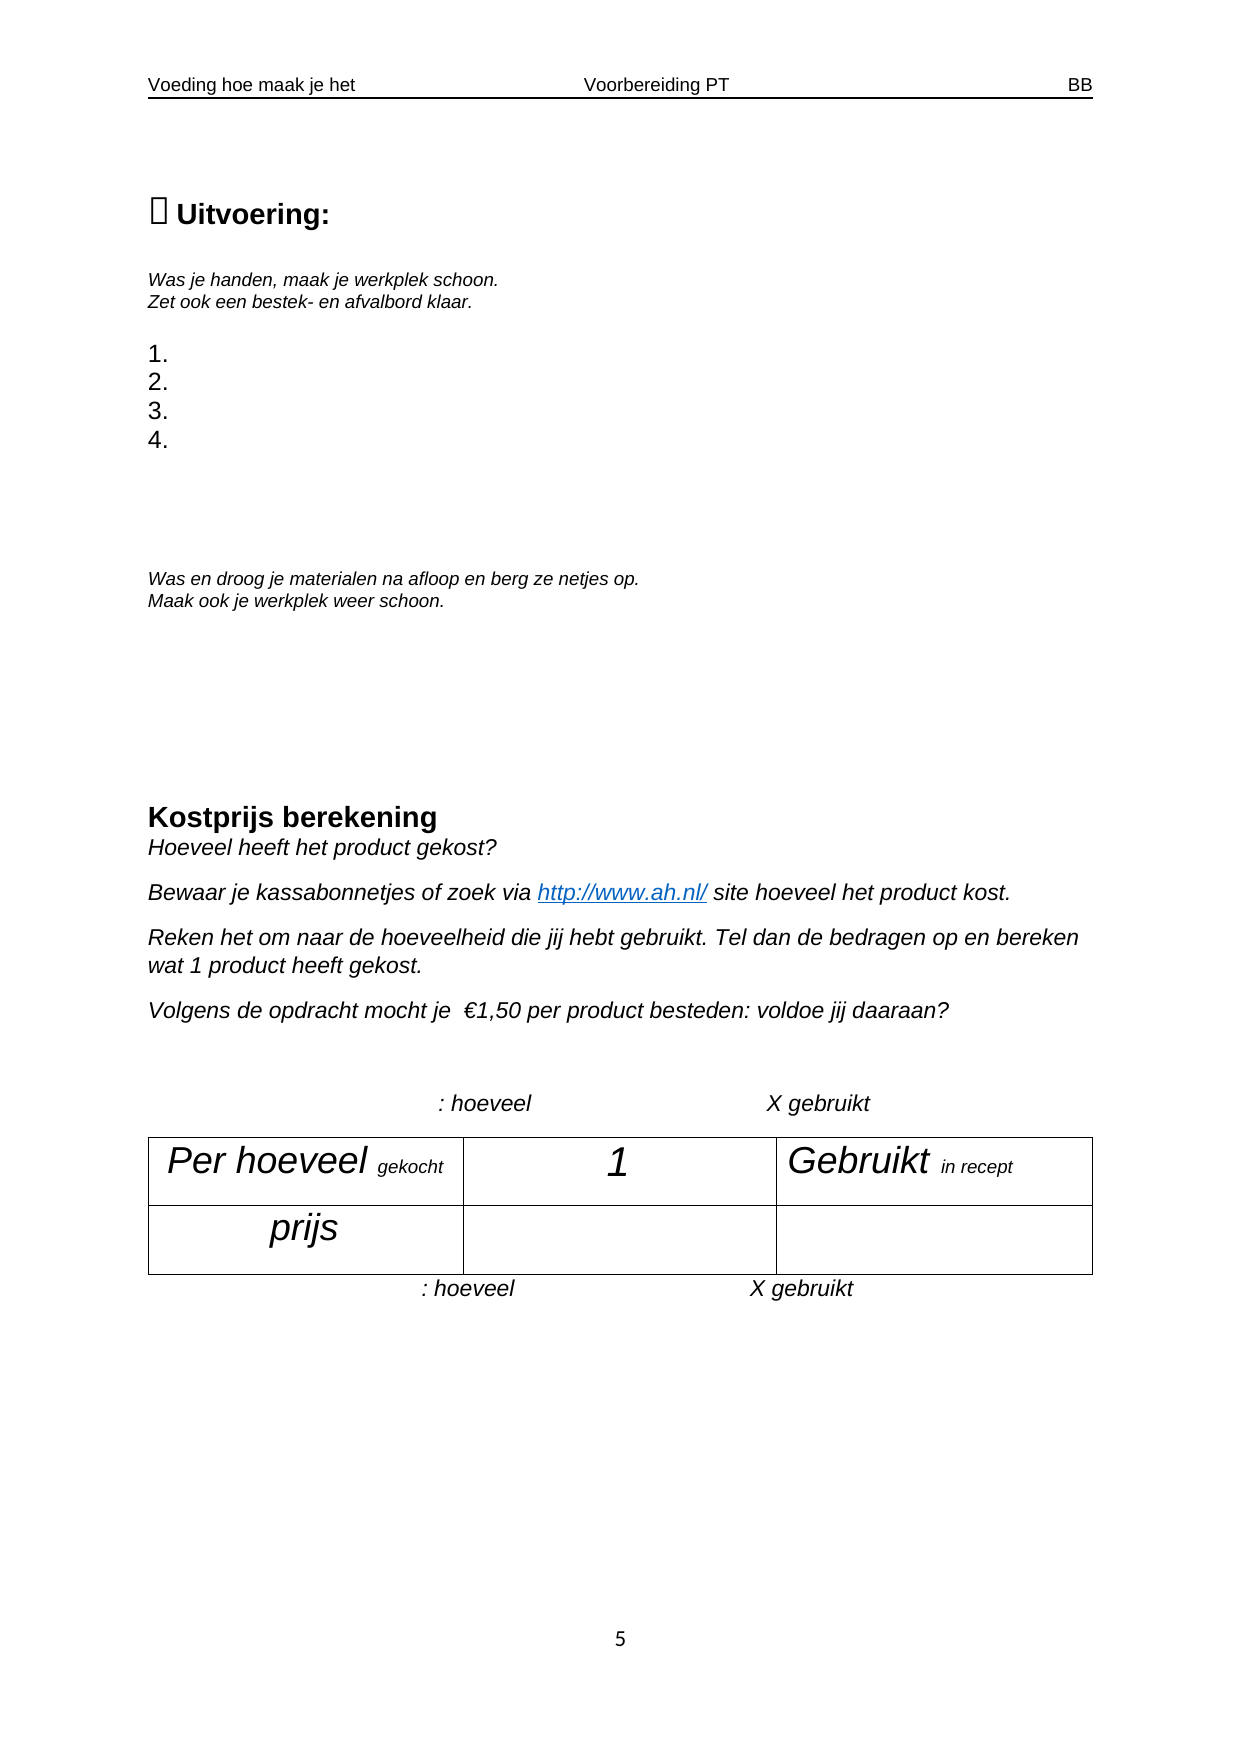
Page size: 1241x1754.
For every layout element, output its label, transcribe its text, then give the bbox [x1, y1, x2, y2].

table_header Per hoeveel gekocht [149, 1138, 463, 1204]
text : hoeveel X gebruikt [148, 1275, 1093, 1301]
table_header 1 [464, 1138, 776, 1204]
text  Uitvoering: [148, 184, 1093, 236]
text Maak ook je werkplek weer schoon. [148, 589, 1093, 611]
text Zet ook een bestek- en afvalbord klaar. [148, 291, 1093, 312]
table_cell [464, 1206, 776, 1274]
text : hoeveel X gebruikt [148, 1090, 1093, 1117]
table_cell [777, 1206, 1092, 1274]
text Hoeveel heeft het product gekost? [148, 834, 1123, 860]
text Volgens de opdracht mocht je €1,50 per product besteden: voldoe jij daaraan? [148, 997, 1123, 1024]
text Was je handen, maak je werkplek schoon. [148, 269, 1093, 291]
text Kostprijs berekening [148, 800, 1093, 834]
table_cell prijs [149, 1206, 463, 1274]
text Reken het om naar de hoeveelheid die jij hebt gebruikt. Tel dan de bedragen op en bereken wat 1 product heeft gekost. [148, 924, 1123, 979]
text Bewaar je kassabonnetjes of zoek via http://www.ah.nl/ site hoeveel het product kost. [148, 879, 1123, 905]
text Was en droog je materialen na afloop en berg ze netjes op. [148, 568, 1093, 589]
table_header Gebruikt in recept [777, 1138, 1092, 1204]
